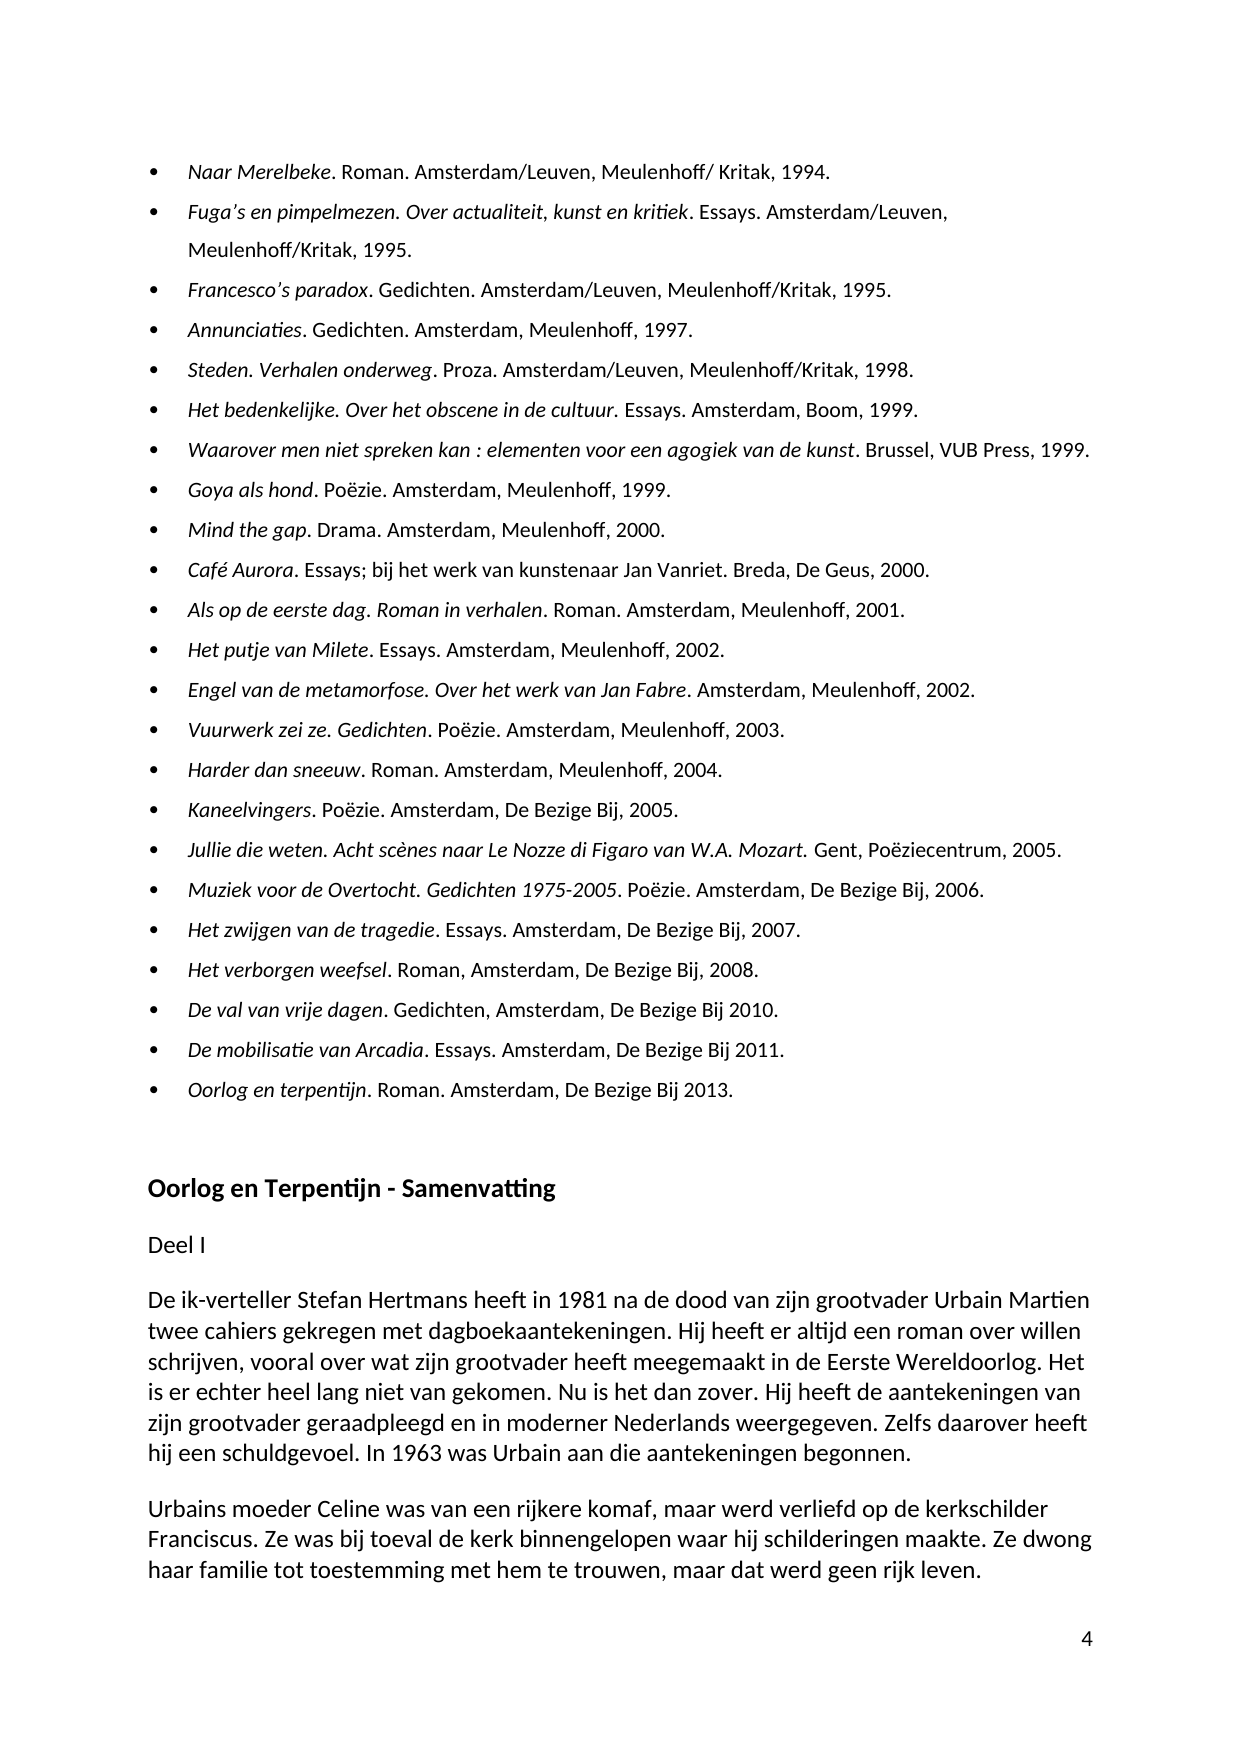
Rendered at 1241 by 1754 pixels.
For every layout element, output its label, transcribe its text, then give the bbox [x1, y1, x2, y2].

list Waarover men niet spreken kan : elementen voor een agogiek van de kunst. Brussel, VUB Press, 1999. [150, 425, 1093, 463]
list Engel van de metamorfose. Over het werk van Jan Fabre. Amsterdam, Meulenhoff, 2002. [150, 665, 1093, 703]
list Kaneelvingers. Poëzie. Amsterdam, De Bezige Bij, 2005. [150, 785, 1093, 823]
list Het bedenkelijke. Over het obscene in de cultuur. Essays. Amsterdam, Boom, 1999. [150, 385, 1093, 423]
list Fuga’s en pimpelmezen. Over actualiteit, kunst en kritiek. Essays. Amsterdam/Leuven, Meulenhoff/Kritak, 1995. [150, 188, 1093, 263]
list Het zwijgen van de tragedie. Essays. Amsterdam, De Bezige Bij, 2007. [150, 905, 1093, 943]
list Steden. Verhalen onderweg. Proza. Amsterdam/Leuven, Meulenhoff/Kritak, 1998. [150, 345, 1093, 383]
list De mobilisatie van Arcadia. Essays. Amsterdam, De Bezige Bij 2011. [150, 1025, 1093, 1063]
list Vuurwerk zei ze. Gedichten. Poëzie. Amsterdam, Meulenhoff, 2003. [150, 705, 1093, 743]
list Harder dan sneeuw. Roman. Amsterdam, Meulenhoff, 2004. [150, 745, 1093, 783]
text Oorlog en Terpentijn - Samenvatting [148, 1171, 1093, 1204]
list Het putje van Milete. Essays. Amsterdam, Meulenhoff, 2002. [150, 625, 1093, 663]
list Muziek voor de Overtocht. Gedichten 1975-2005. Poëzie. Amsterdam, De Bezige Bij, 2006. [150, 865, 1093, 903]
text Urbains moeder Celine was van een rijkere komaf, maar werd verliefd op de kerkschilder Franciscus. Ze was bij toeval de kerk binnengelopen waar hij schilderingen maakte. Ze dwong haar familie tot toestemming met hem te trouwen, maar dat werd geen rijk leven. [148, 1493, 1093, 1584]
text De ik-verteller Stefan Hertmans heeft in 1981 na de dood van zijn grootvader Urbain Martien twee cahiers gekregen met dagboekaantekeningen. Hij heeft er altijd een roman over willen schrijven, vooral over wat zijn grootvader heeft meegemaakt in de Eerste Wereldoorlog. Het is er echter heel lang niet van gekomen. Nu is het dan zover. Hij heeft de aantekeningen van zijn grootvader geraadpleegd en in moderner Nederlands weergegeven. Zelfs daarover heeft hij een schuldgevoel. In 1963 was Urbain aan die aantekeningen begonnen. [148, 1285, 1093, 1468]
list Jullie die weten. Acht scènes naar Le Nozze di Figaro van W.A. Mozart. Gent, Poëziecentrum, 2005. [150, 825, 1093, 863]
list Annunciaties. Gedichten. Amsterdam, Meulenhoff, 1997. [150, 305, 1093, 343]
list Als op de eerste dag. Roman in verhalen. Roman. Amsterdam, Meulenhoff, 2001. [150, 585, 1093, 623]
list Oorlog en terpentijn. Roman. Amsterdam, De Bezige Bij 2013. [150, 1065, 1093, 1103]
text Deel I [148, 1229, 1093, 1260]
list Het verborgen weefsel. Roman, Amsterdam, De Bezige Bij, 2008. [150, 945, 1093, 983]
list De val van vrije dagen. Gedichten, Amsterdam, De Bezige Bij 2010. [150, 985, 1093, 1023]
list Naar Merelbeke. Roman. Amsterdam/Leuven, Meulenhoff/ Kritak, 1994. [150, 148, 1093, 185]
list Francesco’s paradox. Gedichten. Amsterdam/Leuven, Meulenhoff/Kritak, 1995. [150, 265, 1093, 303]
list Café Aurora. Essays; bij het werk van kunstenaar Jan Vanriet. Breda, De Geus, 2000. [150, 545, 1093, 583]
list Mind the gap. Drama. Amsterdam, Meulenhoff, 2000. [150, 505, 1093, 543]
list Goya als hond. Poëzie. Amsterdam, Meulenhoff, 1999. [150, 465, 1093, 503]
